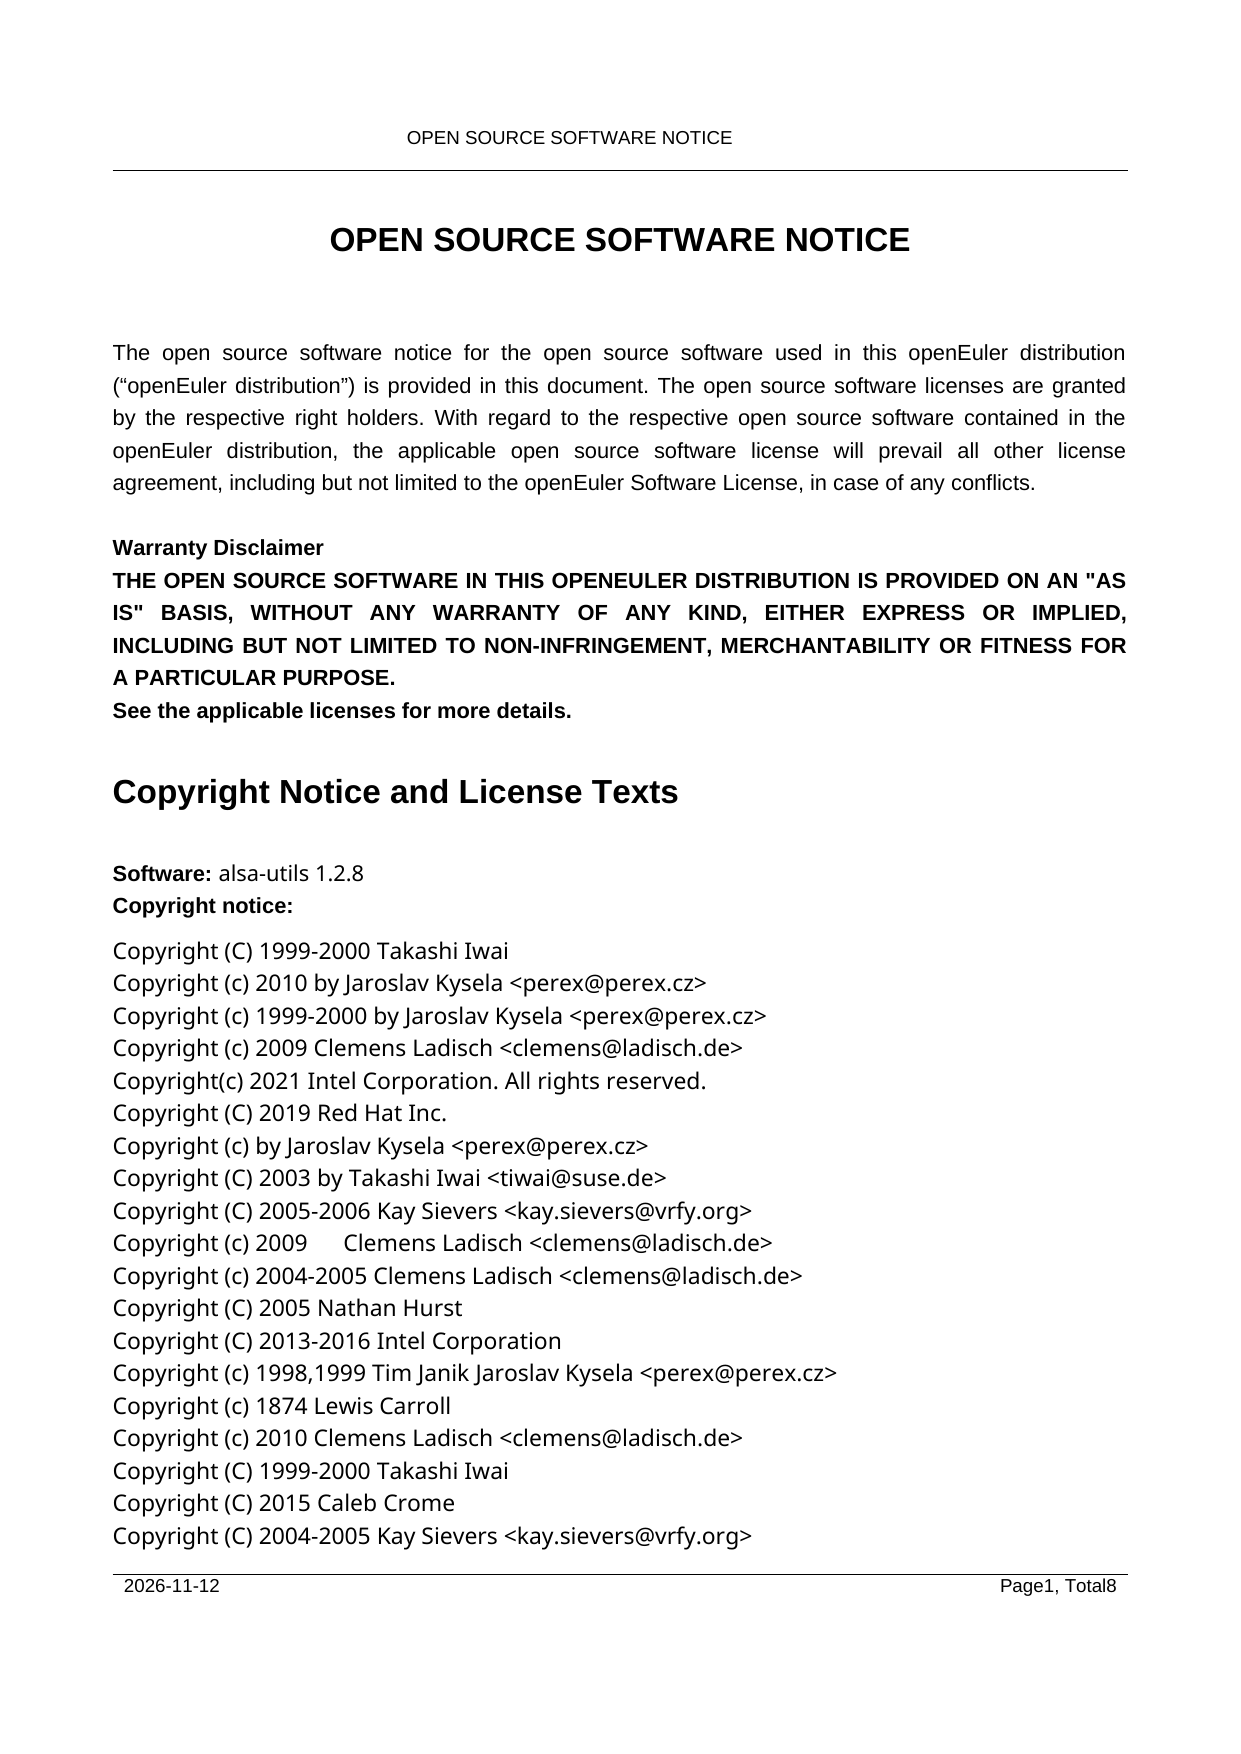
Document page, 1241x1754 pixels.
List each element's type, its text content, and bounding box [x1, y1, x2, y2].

text The open source software notice for the open source software used in this openEuler distribution (“openEuler distribution”) is provided in this document. The open source software licenses are granted by the respective right holders. With regard to the respective open source software contained in the openEuler distribution, the applicable open source software license will prevail all other license agreement, including but not limited to the openEuler Software License, in case of any conflicts. [112, 336, 1128, 499]
text Warranty Disclaimer [112, 531, 1128, 564]
text OPEN SOURCE SOFTWARE NOTICE [112, 206, 1128, 271]
text Copyright notice: [112, 889, 1128, 921]
text Copyright Notice and License Texts [112, 759, 1128, 824]
text THE OPEN SOURCE SOFTWARE IN THIS OPENEULER DISTRIBUTION IS PROVIDED ON AN "AS IS" BASIS, WITHOUT ANY WARRANTY OF ANY KIND, EITHER EXPRESS OR IMPLIED, INCLUDING BUT NOT LIMITED TO NON-INFRINGEMENT, MERCHANTABILITY OR FITNESS FOR A PARTICULAR PURPOSE. See the applicable licenses for more details. [112, 564, 1128, 726]
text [112, 934, 1128, 1551]
title Software: alsa-utils 1.2.8 [112, 856, 1128, 889]
